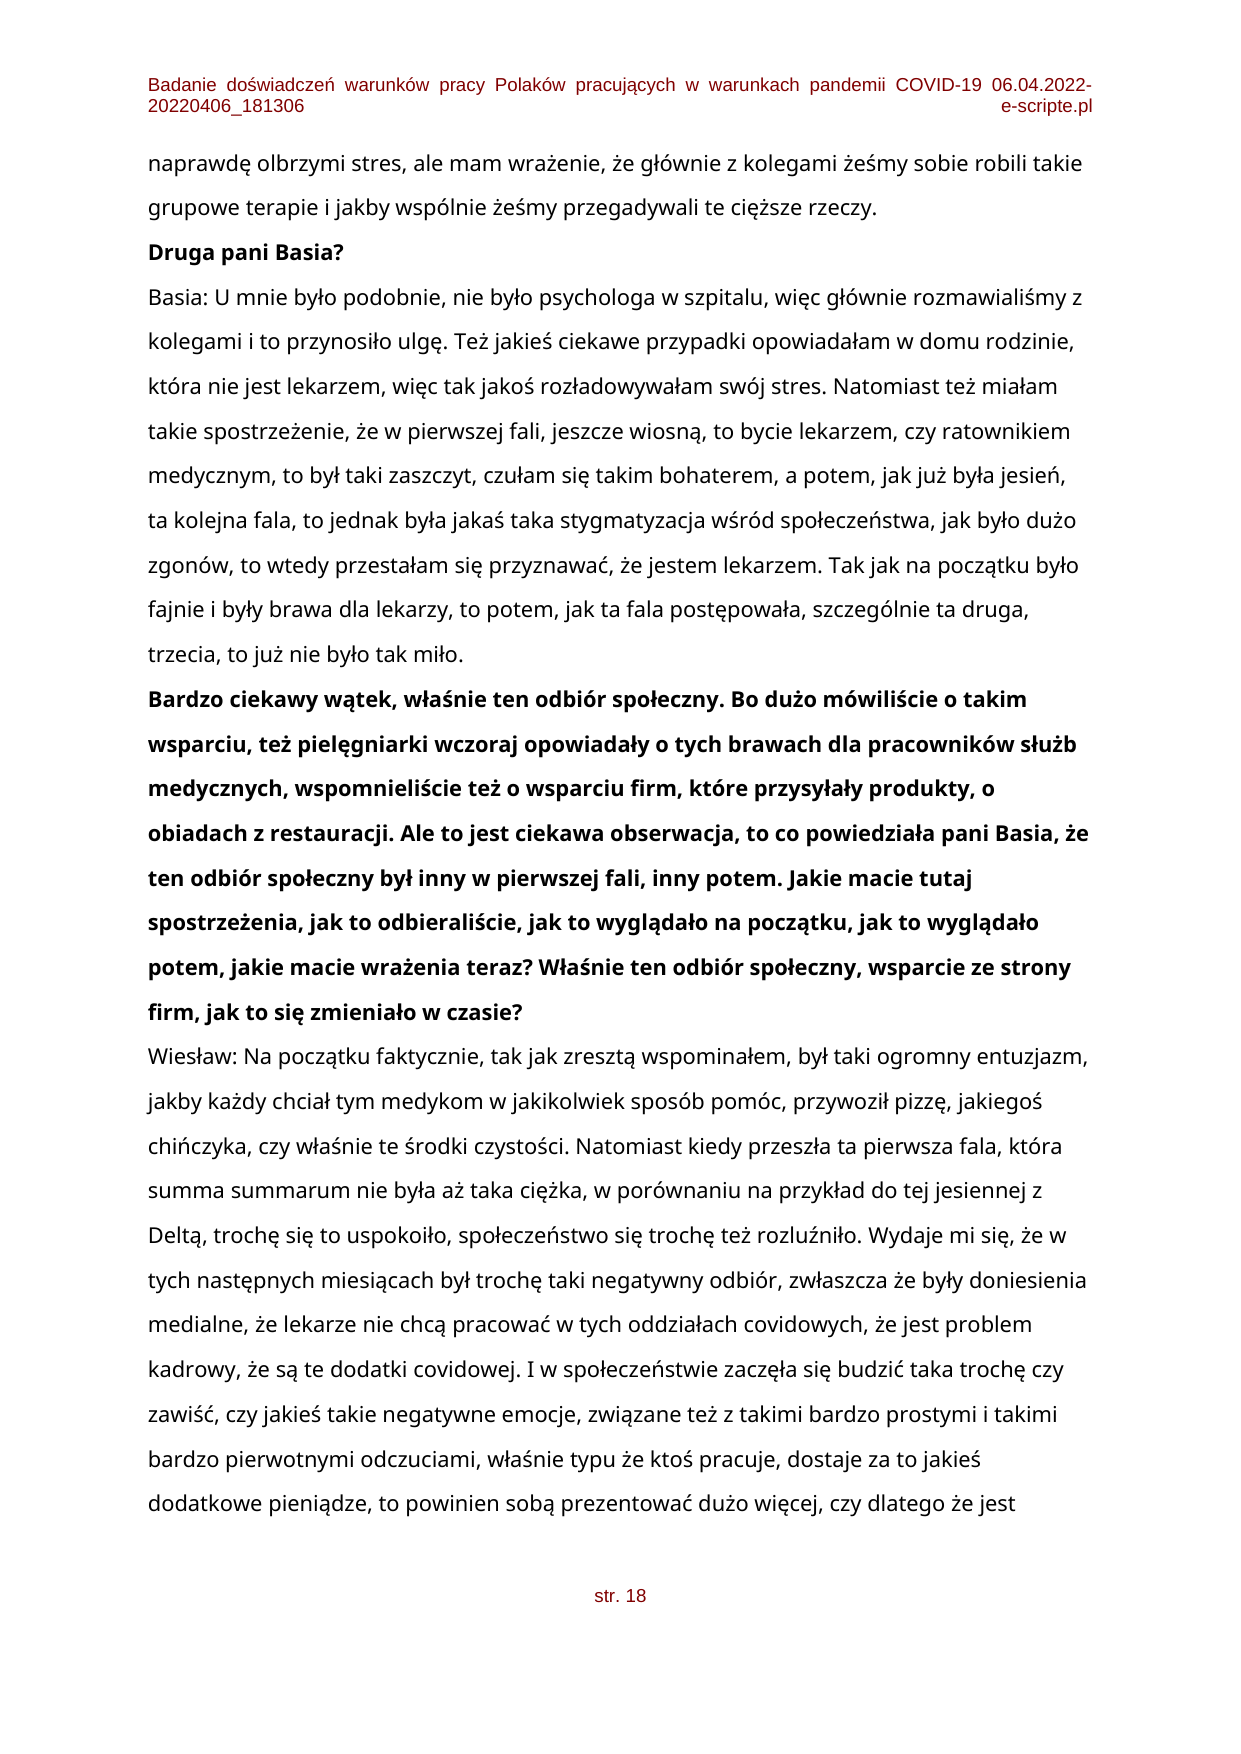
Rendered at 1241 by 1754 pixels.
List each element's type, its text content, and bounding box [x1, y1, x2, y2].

text Bardzo ciekawy wątek, właśnie ten odbiór społeczny. Bo dużo mówiliście o takim wsparciu, też pielęgniarki wczoraj opowiadały o tych brawach dla pracowników służb medycznych, wspomnieliście też o wsparciu firm, które przysyłały produkty, o obiadach z restauracji. Ale to jest ciekawa obserwacja, to co powiedziała pani Basia, że ten odbiór społeczny był inny w pierwszej fali, inny potem. Jakie macie tutaj spostrzeżenia, jak to odbieraliście, jak to wyglądało na początku, jak to wyglądało potem, jakie macie wrażenia teraz? Właśnie ten odbiór społeczny, wsparcie ze strony firm, jak to się zmieniało w czasie? [148, 684, 1093, 1026]
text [148, 1041, 1093, 1518]
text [148, 148, 1093, 222]
text Basia: U mnie było podobnie, nie było psychologa w szpitalu, więc głównie rozmawialiśmy z kolegami i to przynosiło ulgę. Też jakieś ciekawe przypadki opowiadałam w domu rodzinie, która nie jest lekarzem, więc tak jakoś rozładowywałam swój stres. Natomiast też miałam takie spostrzeżenie, że w pierwszej fali, jeszcze wiosną, to bycie lekarzem, czy ratownikiem medycznym, to był taki zaszczyt, czułam się takim bohaterem, a potem, jak już była jesień, ta kolejna fala, to jednak była jakaś taka stygmatyzacja wśród społeczeństwa, jak było dużo zgonów, to wtedy przestałam się przyznawać, że jestem lekarzem. Tak jak na początku było fajnie i były brawa dla lekarzy, to potem, jak ta fala postępowała, szczególnie ta druga, trzecia, to już nie było tak miło. [148, 282, 1093, 669]
text Druga pani Basia? [148, 237, 1093, 267]
